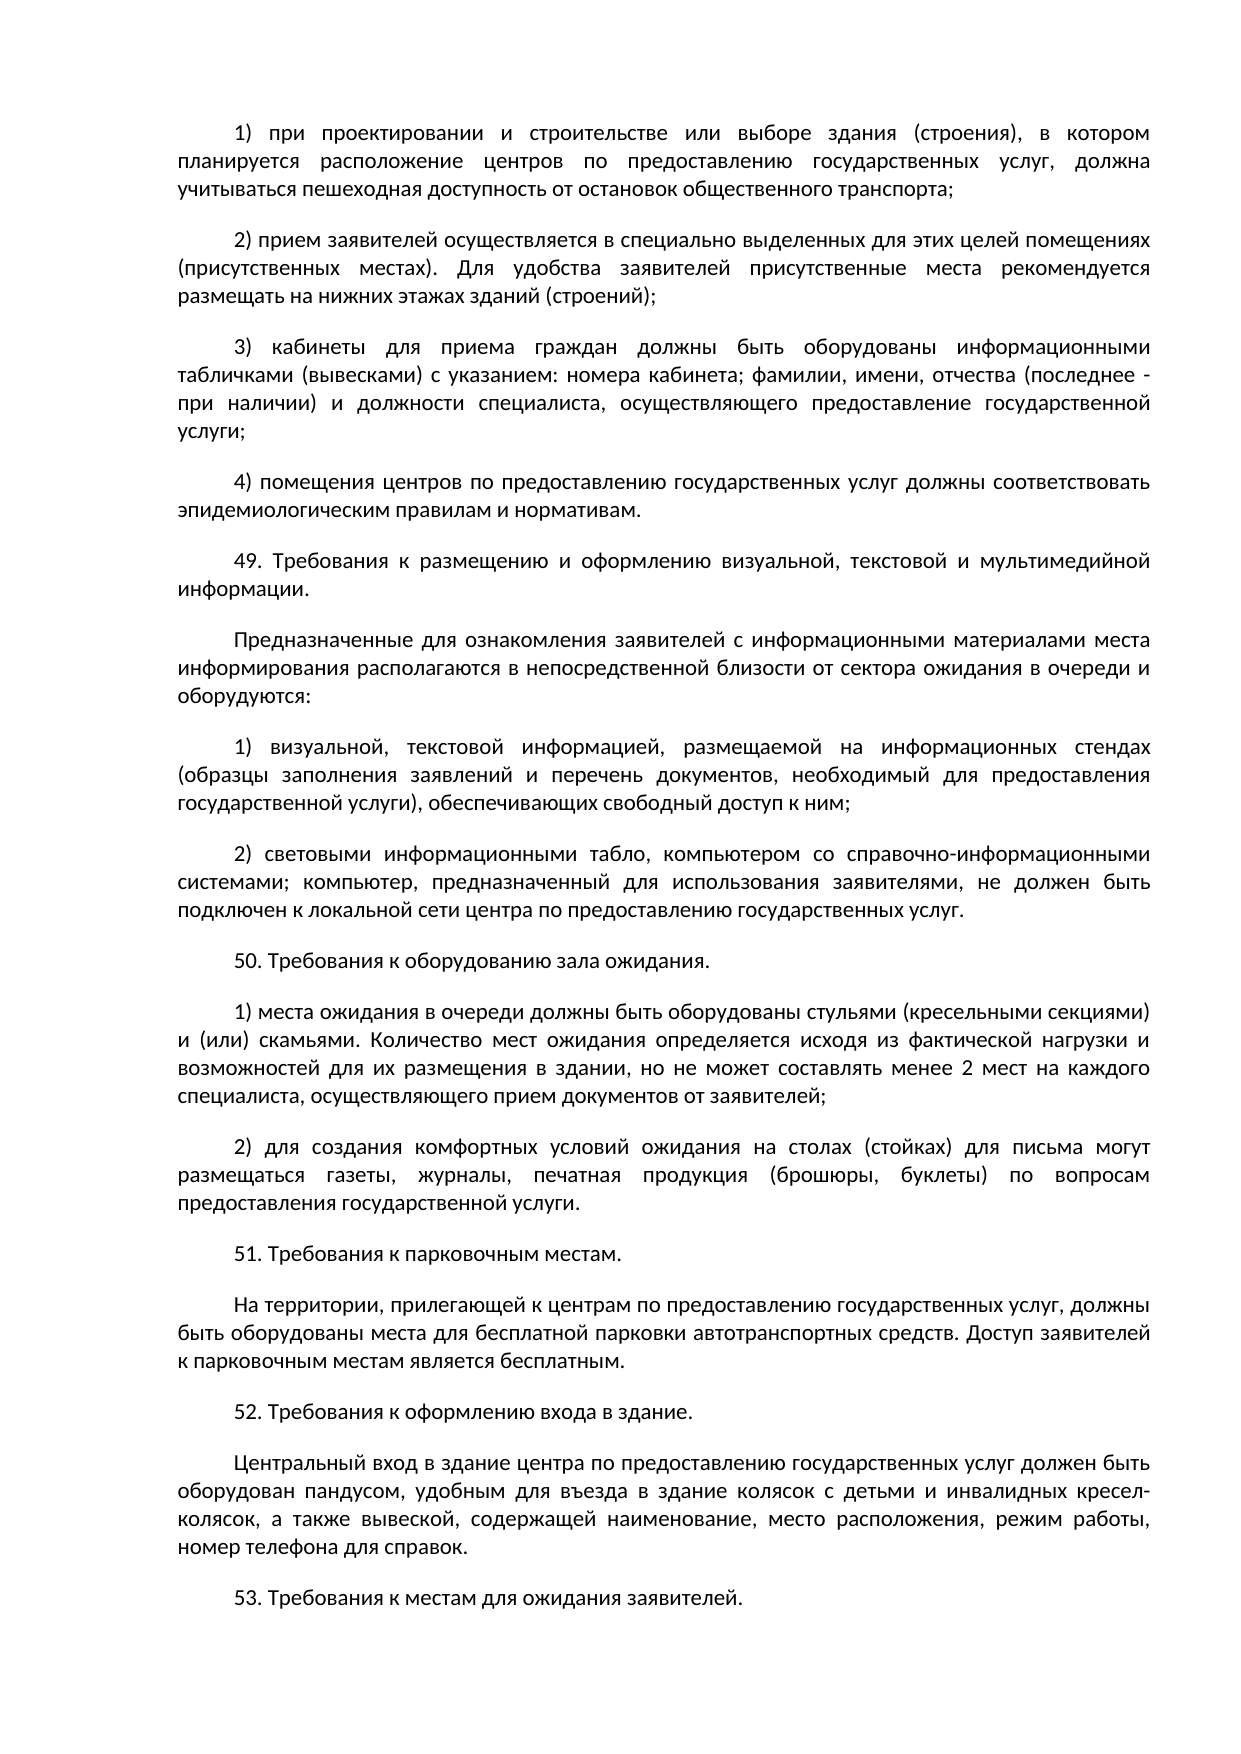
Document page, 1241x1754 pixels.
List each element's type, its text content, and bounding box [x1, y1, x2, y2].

text Центральный вход в здание центра по предоставлению государственных услуг должен быть оборудован пандусом, удобным для въезда в здание колясок с детьми и инвалидных кресел-колясок, а также вывеской, содержащей наименование, место расположения, режим работы, номер телефона для справок. [177, 1448, 1152, 1560]
text 2) для создания комфортных условий ожидания на столах (стойках) для письма могут размещаться газеты, журналы, печатная продукция (брошюры, буклеты) по вопросам предоставления государственной услуги. [177, 1132, 1152, 1216]
text 51. Требования к парковочным местам. [177, 1239, 1152, 1267]
text 50. Требования к оборудованию зала ожидания. [177, 946, 1152, 974]
text 1) визуальной, текстовой информацией, размещаемой на информационных стендах (образцы заполнения заявлений и перечень документов, необходимый для предоставления государственной услуги), обеспечивающих свободный доступ к ним; [177, 732, 1152, 816]
text 2) прием заявителей осуществляется в специально выделенных для этих целей помещениях (присутственных местах). Для удобства заявителей присутственные места рекомендуется размещать на нижних этажах зданий (строений); [177, 225, 1152, 309]
text 2) световыми информационными табло, компьютером со справочно-информационными системами; компьютер, предназначенный для использования заявителями, не должен быть подключен к локальной сети центра по предоставлению государственных услуг. [177, 839, 1152, 923]
text Предназначенные для ознакомления заявителей с информационными материалами места информирования располагаются в непосредственной близости от сектора ожидания в очереди и оборудуются: [177, 625, 1152, 709]
text На территории, прилегающей к центрам по предоставлению государственных услуг, должны быть оборудованы места для бесплатной парковки автотранспортных средств. Доступ заявителей к парковочным местам является бесплатным. [177, 1290, 1152, 1374]
text 3) кабинеты для приема граждан должны быть оборудованы информационными табличками (вывесками) с указанием: номера кабинета; фамилии, имени, отчества (последнее - при наличии) и должности специалиста, осуществляющего предоставление государственной услуги; [177, 332, 1152, 444]
text 1) при проектировании и строительстве или выборе здания (строения), в котором планируется расположение центров по предоставлению государственных услуг, должна учитываться пешеходная доступность от остановок общественного транспорта; [177, 118, 1152, 202]
text 4) помещения центров по предоставлению государственных услуг должны соответствовать эпидемиологическим правилам и нормативам. [177, 467, 1152, 523]
text 49. Требования к размещению и оформлению визуальной, текстовой и мультимедийной информации. [177, 546, 1152, 602]
text 1) места ожидания в очереди должны быть оборудованы стульями (кресельными секциями) и (или) скамьями. Количество мест ожидания определяется исходя из фактической нагрузки и возможностей для их размещения в здании, но не может составлять менее 2 мест на каждого специалиста, осуществляющего прием документов от заявителей; [177, 997, 1152, 1109]
text 52. Требования к оформлению входа в здание. [177, 1397, 1152, 1425]
text 53. Требования к местам для ожидания заявителей. [177, 1583, 1152, 1611]
